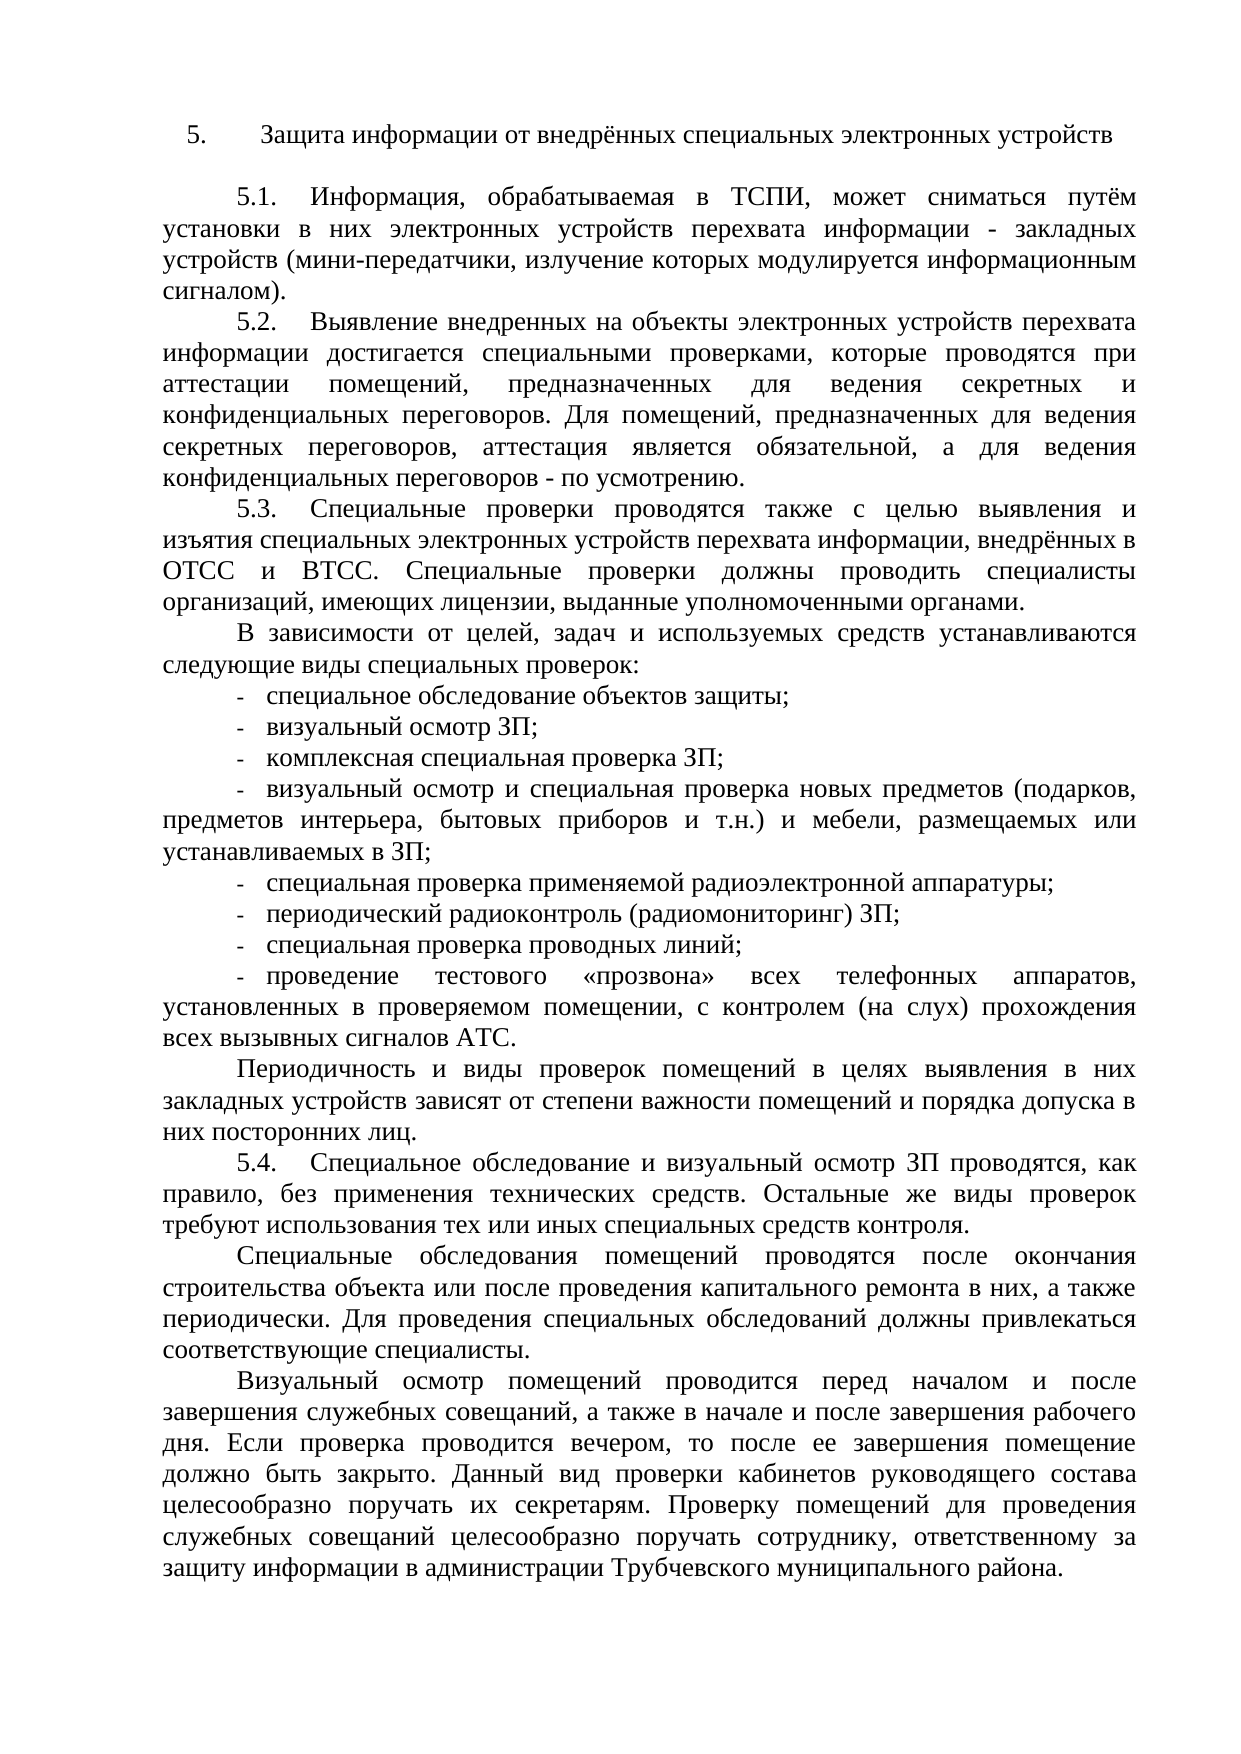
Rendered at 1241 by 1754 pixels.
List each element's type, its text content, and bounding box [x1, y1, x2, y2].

list проведение тестового «прозвона» всех телефонных аппаратов, установленных в проверяемом помещении, с контролем (на слух) прохождения всех вызывных сигналов АТС. [162, 959, 1138, 1053]
list специальная проверка проводных линий; [162, 928, 1138, 959]
list Выявление внедренных на объекты электронных устройств перехвата информации достигается специальными проверками, которые проводятся при аттестации помещений, предназначенных для ведения секретных и конфиденциальных переговоров. Для помещений, предназначенных для ведения секретных переговоров, аттестация является обязательной, а для ведения конфиденциальных переговоров - по усмотрению. [162, 305, 1138, 492]
text Визуальный осмотр помещений проводится перед началом и после завершения служебных совещаний, а также в начале и после завершения рабочего дня. Если проверка проводится вечером, то после ее завершения помещение должно быть закрыто. Данный вид проверки кабинетов руководящего состава целесообразно поручать их секретарям. Проверку помещений для проведения служебных совещаний целесообразно поручать сотруднику, ответственному за защиту информации в администрации Трубчевского муниципального района. [162, 1364, 1138, 1582]
list комплексная специальная проверка ЗП; [162, 741, 1138, 772]
list Информация, обрабатываемая в ТСПИ, может сниматься путём установки в них электронных устройств перехвата информации - закладных устройств (мини-передатчики, излучение которых модулируется информационным сигналом). [162, 181, 1138, 305]
list специальное обследование объектов защиты; [162, 679, 1138, 710]
text В зависимости от целей, задач и используемых средств устанавливаются следующие виды специальных проверок: [162, 617, 1138, 679]
list периодический радиоконтроль (радиомониторинг) ЗП; [162, 897, 1138, 928]
list специальная проверка применяемой радиоэлектронной аппаратуры; [162, 866, 1138, 897]
text Периодичность и виды проверок помещений в целях выявления в них закладных устройств зависят от степени важности помещений и порядка допуска в них посторонних лиц. [162, 1053, 1138, 1146]
list Специальное обследование и визуальный осмотр ЗП проводятся, как правило, без применения технических средств. Остальные же виды проверок требуют использования тех или иных специальных средств контроля. [162, 1146, 1138, 1239]
list Специальные проверки проводятся также с целью выявления и изъятия специальных электронных устройств перехвата информации, внедрённых в ОТСС и ВТСС. Специальные проверки должны проводить специалисты организаций, имеющих лицензии, выданные уполномоченными органами. [162, 492, 1138, 617]
list визуальный осмотр ЗП; [162, 710, 1138, 741]
list визуальный осмотр и специальная проверка новых предметов (подарков, предметов интерьера, бытовых приборов и т.н.) и мебели, размещаемых или устанавливаемых в ЗП; [162, 772, 1138, 866]
text Специальные обследования помещений проводятся после окончания строительства объекта или после проведения капитального ремонта в них, а также периодически. Для проведения специальных обследований должны привлекаться соответствующие специалисты. [162, 1239, 1138, 1364]
list Защита информации от внедрённых специальных электронных устройств [162, 118, 1138, 149]
